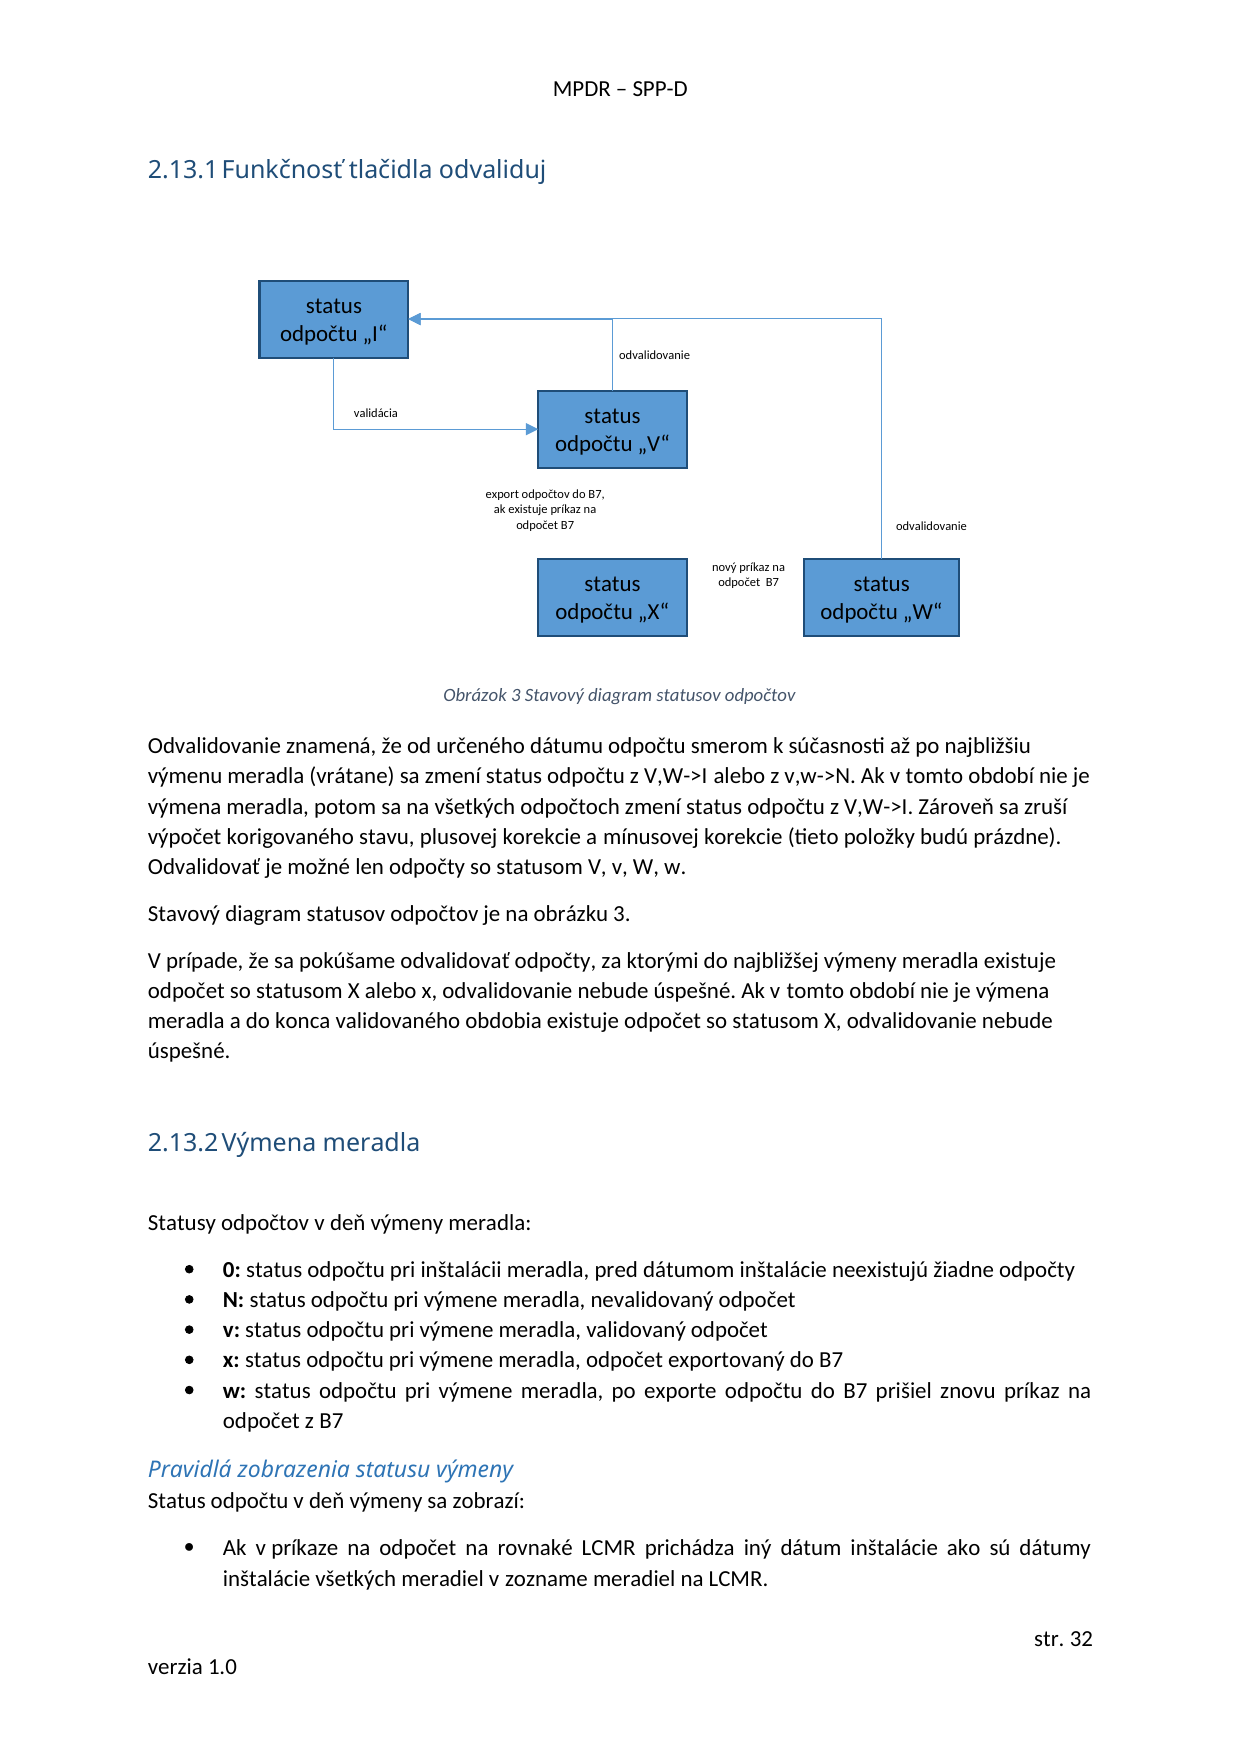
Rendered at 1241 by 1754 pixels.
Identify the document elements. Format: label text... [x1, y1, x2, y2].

list w: status odpočtu pri výmene meradla, po exporte odpočtu do B7 prišiel znovu príkaz na odpočet z B7 [185, 1376, 1093, 1434]
text V prípade, že sa pokúšame odvalidovať odpočty, za ktorými do najbližšej výmeny meradla existuje odpočet so statusom X alebo x, odvalidovanie nebude úspešné. Ak v tomto období nie je výmena meradla a do konca validovaného obdobia existuje odpočet so statusom X, odvalidovanie nebude úspešné. [148, 946, 1093, 1065]
list v: status odpočtu pri výmene meradla, validovaný odpočet [185, 1315, 1093, 1343]
text Obrázok 3 Stavový diagram statusov odpočtov [148, 683, 1093, 706]
list 0: status odpočtu pri inštalácii meradla, pred dátumom inštalácie neexistujú žiadne odpočty [185, 1255, 1093, 1283]
list x: status odpočtu pri výmene meradla, odpočet exportovaný do B7 [185, 1346, 1093, 1374]
text Status odpočtu v deň výmeny sa zobrazí: [148, 1487, 1093, 1515]
text Stavový diagram statusov odpočtov je na obrázku 3. [148, 899, 1093, 927]
subtitle Pravidlá zobrazenia statusu výmeny [148, 1453, 1093, 1484]
list Ak v príkaze na odpočet na rovnaké LCMR prichádza iný dátum inštalácie ako sú dátumy inštalácie všetkých meradiel v zozname meradiel na LCMR. [185, 1533, 1093, 1592]
text Statusy odpočtov v deň výmeny meradla: [148, 1208, 1093, 1236]
text Odvalidovanie znamená, že od určeného dátumu odpočtu smerom k súčasnosti až po najbližšiu výmenu meradla (vrátane) sa zmení status odpočtu z V,W->I alebo z v,w->N. Ak v tomto období nie je výmena meradla, potom sa na všetkých odpočtoch zmení status odpočtu z V,W->I. Zároveň sa zruší výpočet korigovaného stavu, plusovej korekcie a mínusovej korekcie (tieto položky budú prázdne). Odvalidovať je možné len odpočty so statusom V, v, W, w. [148, 731, 1093, 880]
list N: status odpočtu pri výmene meradla, nevalidovaný odpočet [185, 1285, 1093, 1313]
subtitle 2.13.1 Funkčnosť tlačidla odvaliduj [148, 152, 1093, 186]
subtitle 2.13.2 Výmena meradla [148, 1124, 1093, 1158]
